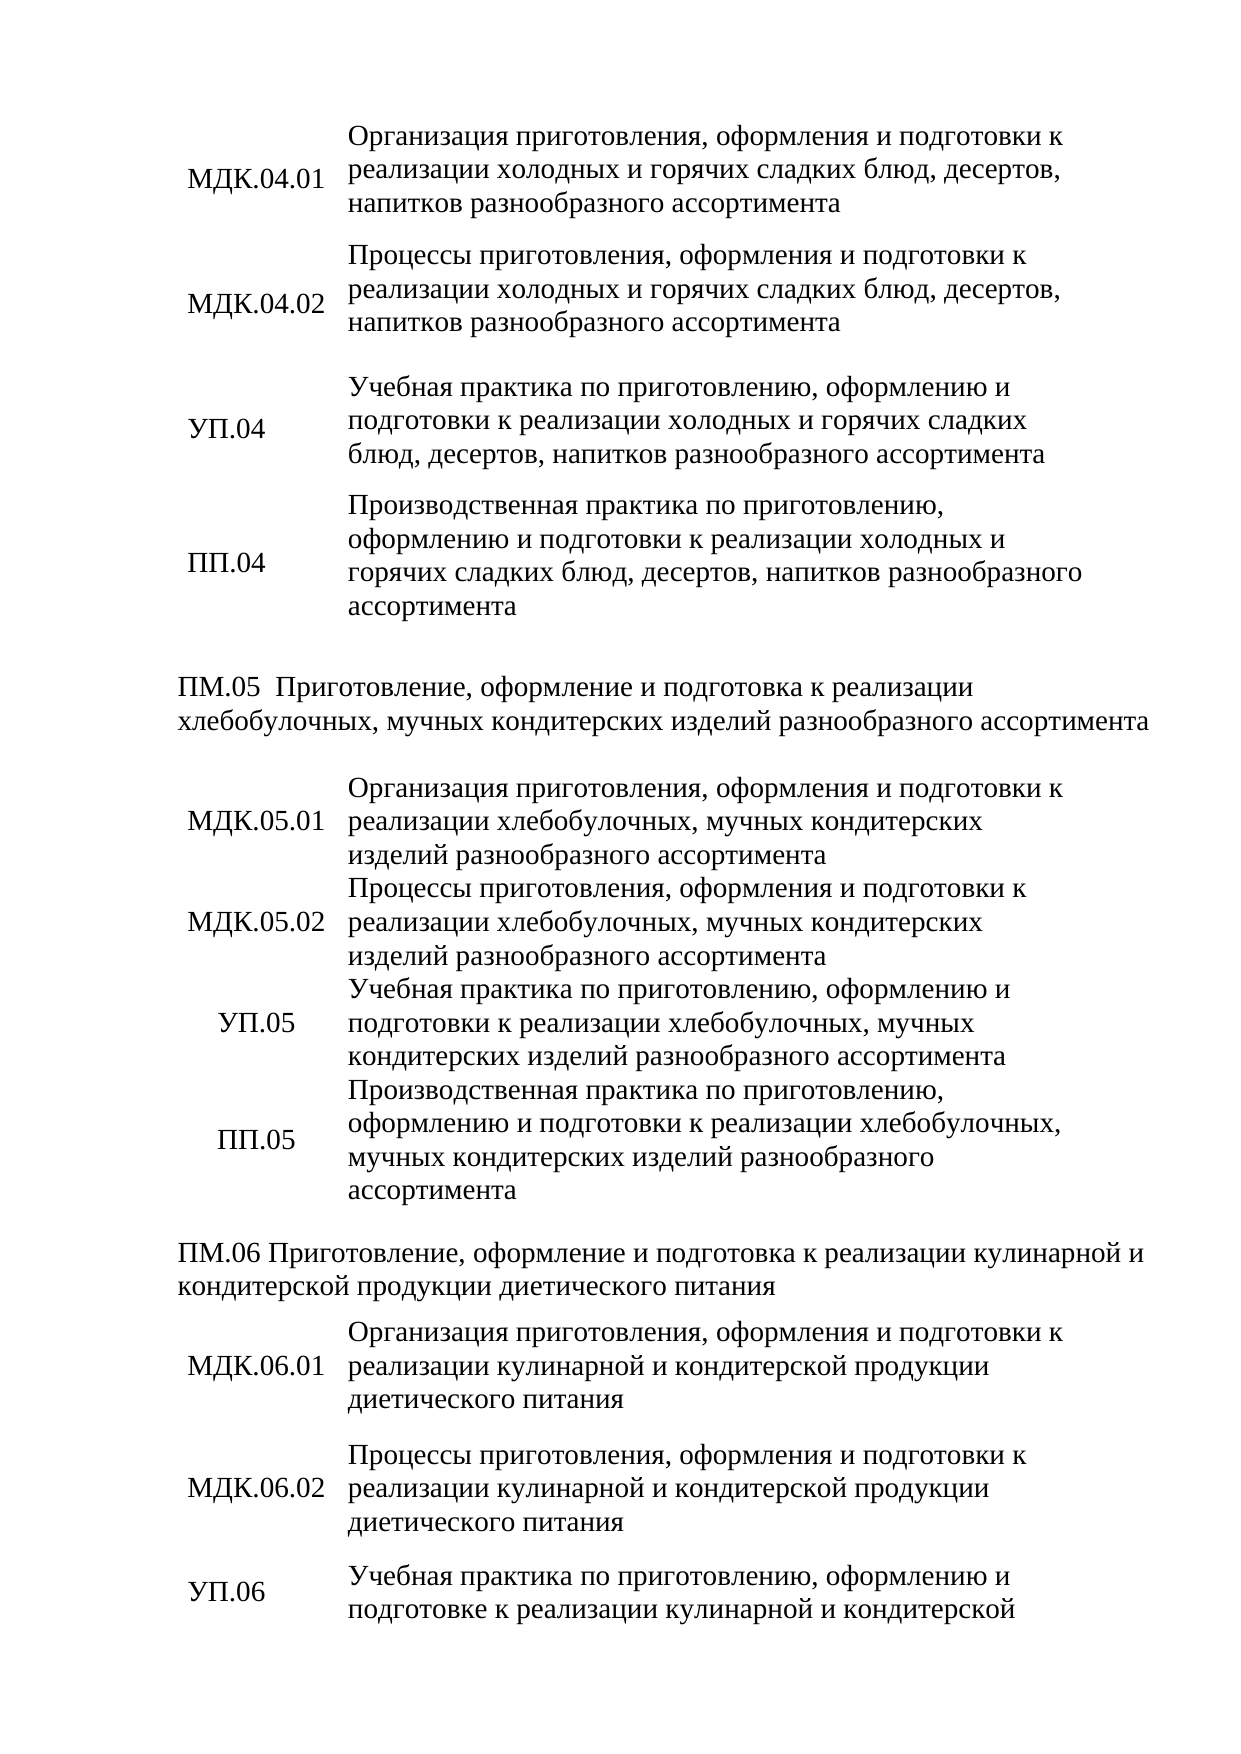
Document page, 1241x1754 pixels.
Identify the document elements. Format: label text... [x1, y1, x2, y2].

table_header МДК.05.01 [176, 770, 336, 871]
table_header Организация приготовления, оформления и подготовки к реализации холодных и горячих сладких блюд, десертов, напитков разнообразного ассортимента [336, 118, 1107, 237]
table_cell Производственная практика по приготовлению, оформлению и подготовки к реализации холодных и горячих сладких блюд, десертов, напитков разнообразного ассортимента [336, 488, 1107, 636]
table_cell МДК.04.02 [176, 238, 336, 369]
table_cell Процессы приготовления, оформления и подготовки к реализации хлебобулочных, мучных кондитерских изделий разнообразного ассортимента [336, 871, 1078, 971]
table_cell ПП.05 [176, 1072, 336, 1206]
table_cell МДК.06.02 [176, 1428, 336, 1547]
table_header МДК.04.01 [176, 118, 336, 237]
table_header Организация приготовления, оформления и подготовки к реализации кулинарной и кондитерской продукции диетического питания [336, 1302, 1107, 1428]
table_cell УП.05 [176, 971, 336, 1072]
text ПМ.06 Приготовление, оформление и подготовка к реализации кулинарной и кондитерской продукции диетического питания [177, 1235, 1152, 1302]
text ПМ.05 Приготовление, оформление и подготовка к реализации хлебобулочных, мучных кондитерских изделий разнообразного ассортимента [177, 669, 1152, 736]
table_cell УП.04 [176, 369, 336, 487]
table_cell Учебная практика по приготовлению, оформлению и подготовки к реализации хлебобулочных, мучных кондитерских изделий разнообразного ассортимента [336, 971, 1078, 1072]
table_header Организация приготовления, оформления и подготовки к реализации хлебобулочных, мучных кондитерских изделий разнообразного ассортимента [336, 770, 1078, 871]
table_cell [336, 1547, 1107, 1636]
table_cell Процессы приготовления, оформления и подготовки к реализации холодных и горячих сладких блюд, десертов, напитков разнообразного ассортимента [336, 238, 1107, 369]
table_cell Учебная практика по приготовлению, оформлению и подготовки к реализации холодных и горячих сладких блюд, десертов, напитков разнообразного ассортимента [336, 369, 1107, 487]
table_cell Процессы приготовления, оформления и подготовки к реализации кулинарной и кондитерской продукции диетического питания [336, 1428, 1107, 1547]
table_cell УП.06 [176, 1547, 336, 1636]
table_cell Производственная практика по приготовлению, оформлению и подготовки к реализации хлебобулочных, мучных кондитерских изделий разнообразного ассортимента [336, 1072, 1078, 1206]
table_cell ПП.04 [176, 488, 336, 636]
table_cell МДК.05.02 [176, 871, 336, 971]
table_header МДК.06.01 [176, 1302, 336, 1428]
